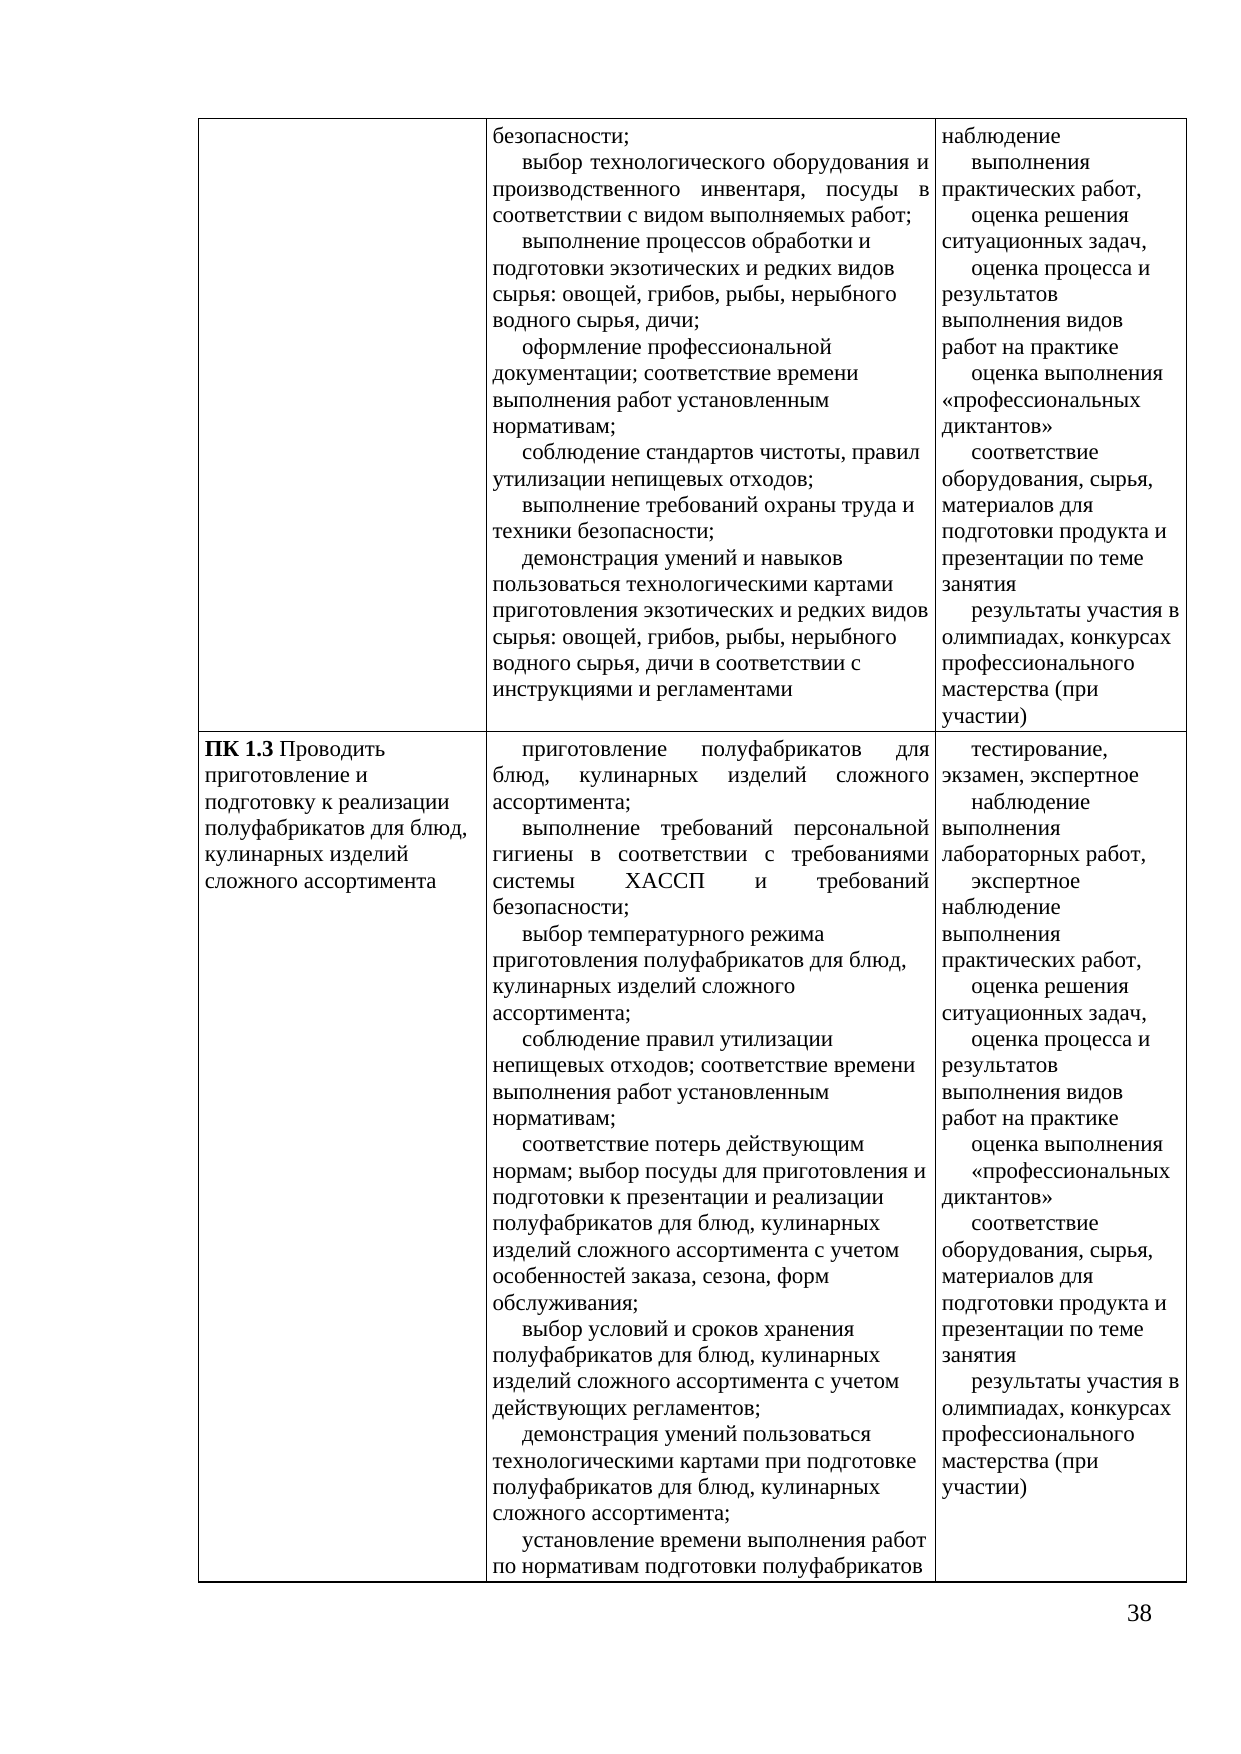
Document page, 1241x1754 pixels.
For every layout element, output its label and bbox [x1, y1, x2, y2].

table_cell [199, 119, 486, 731]
table_cell [487, 732, 935, 1581]
table_cell [487, 119, 935, 731]
table_cell [936, 732, 1186, 1581]
table_cell [936, 119, 1186, 731]
table_cell [199, 732, 486, 1581]
